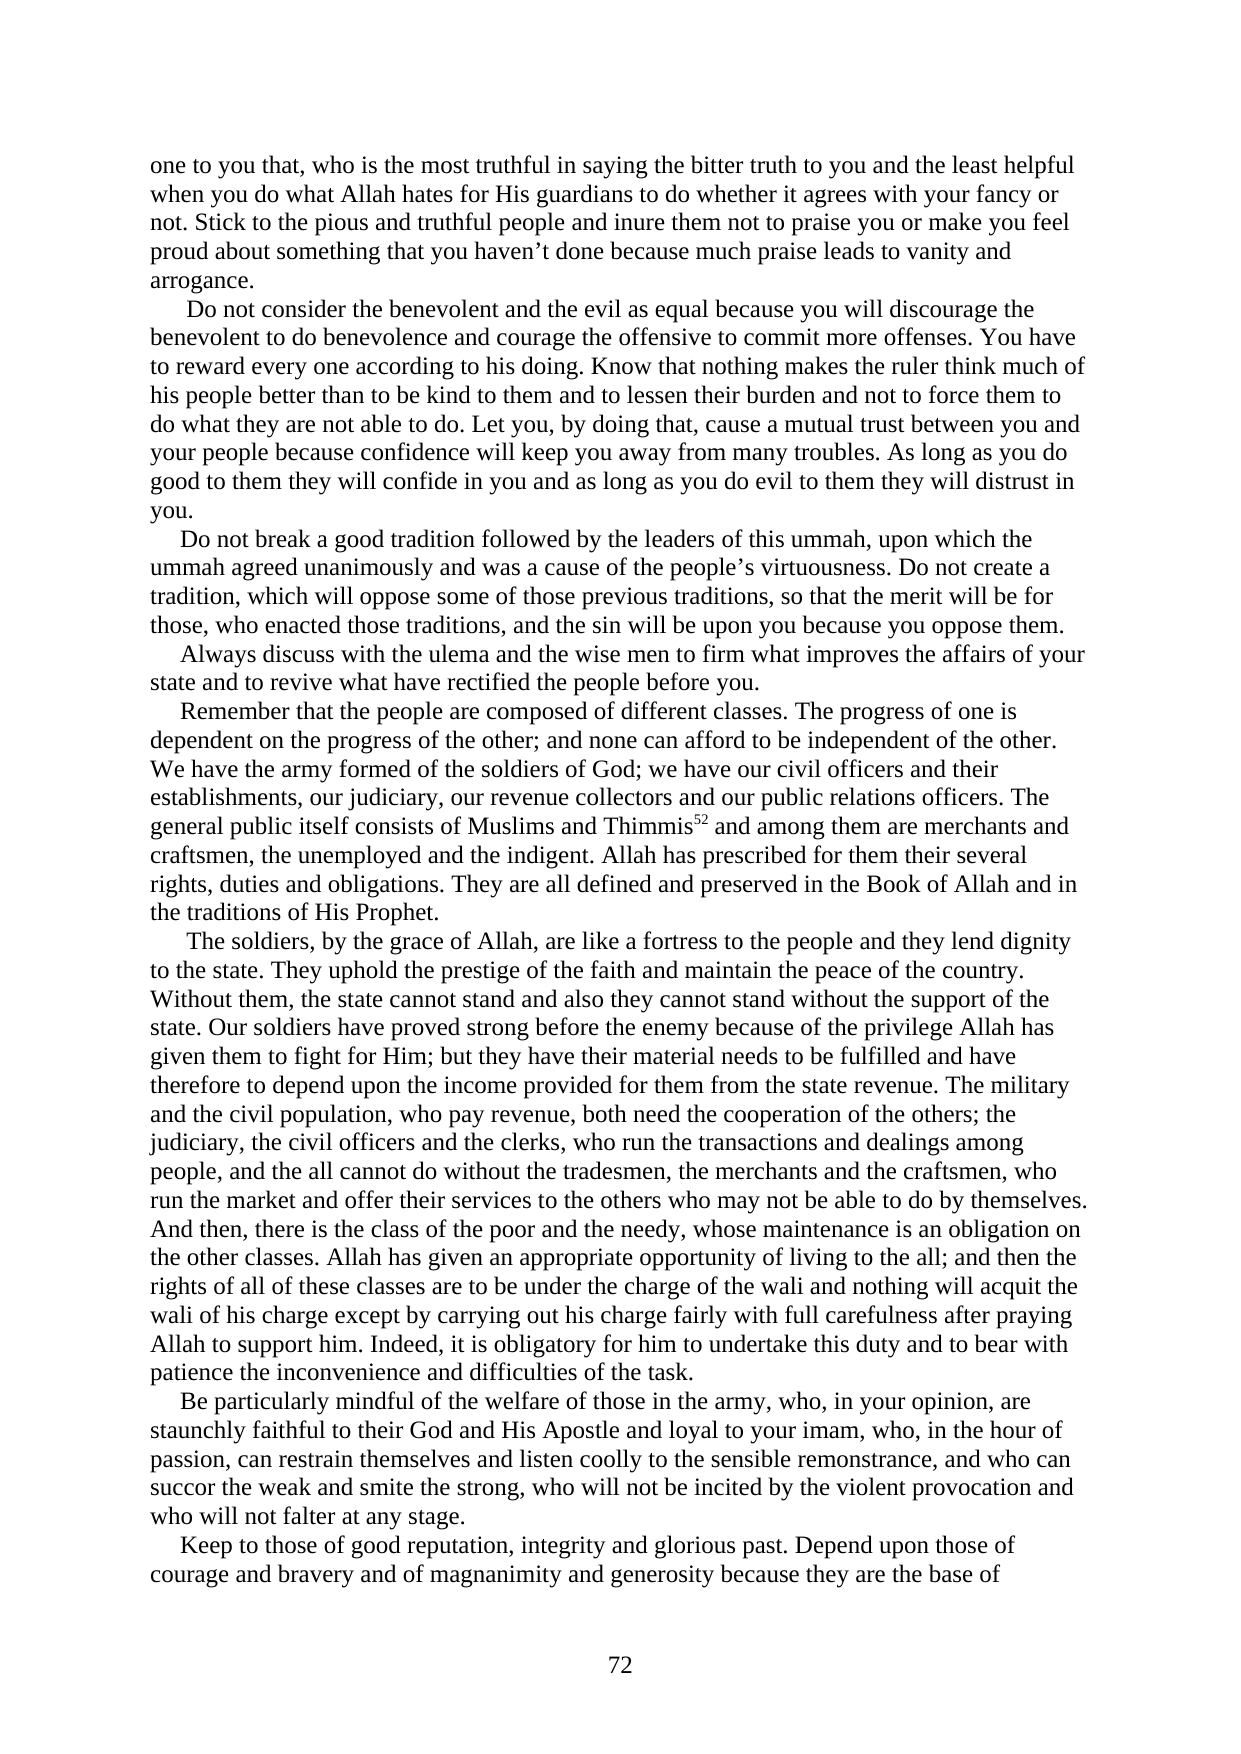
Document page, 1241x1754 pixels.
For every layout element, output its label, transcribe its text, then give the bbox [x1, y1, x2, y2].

text The soldiers, by the grace of Allah, are like a fortress to the people and they lend dignity to the state. They uphold the prestige of the faith and maintain the peace of the country. Without them, the state cannot stand and also they cannot stand without the support of the state. Our soldiers have proved strong before the enemy because of the privilege Allah has given them to fight for Him; but they have their material needs to be fulfilled and have therefore to depend upon the income provided for them from the state revenue. The military and the civil population, who pay revenue, both need the cooperation of the others; the judiciary, the civil officers and the clerks, who run the transactions and dealings among people, and the all cannot do without the tradesmen, the merchants and the craftsmen, who run the market and offer their services to the others who may not be able to do by themselves. And then, there is the class of the poor and the needy, whose maintenance is an obligation on the other classes. Allah has given an appropriate opportunity of living to the all; and then the rights of all of these classes are to be under the charge of the wali and nothing will acquit the wali of his charge except by carrying out his charge fairly with full carefulness after praying Allah to support him. Indeed, it is obligatory for him to undertake this duty and to bear with patience the inconvenience and difficulties of the task. [150, 926, 1090, 1386]
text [150, 1530, 1090, 1587]
text Do not consider the benevolent and the evil as equal because you will discourage the benevolent to do benevolence and courage the offensive to commit more offenses. You have to reward every one according to his doing. Know that nothing makes the ruler think much of his people better than to be kind to them and to lessen their burden and not to force them to do what they are not able to do. Let you, by doing that, cause a mutual trust between you and your people because confidence will keep you away from many troubles. As long as you do good to them they will confide in you and as long as you do evil to them they will distrust in you. [150, 294, 1090, 524]
text Always discuss with the ulema and the wise men to firm what improves the affairs of your state and to revive what have rectified the people before you. [150, 639, 1090, 696]
text Be particularly mindful of the welfare of those in the army, who, in your opinion, are staunchly faithful to their God and His Apostle and loyal to your imam, who, in the hour of passion, can restrain themselves and listen coolly to the sensible remonstrance, and who can succor the weak and smite the strong, who will not be incited by the violent provocation and who will not falter at any stage. [150, 1386, 1090, 1530]
text Remember that the people are composed of different classes. The progress of one is dependent on the progress of the other; and none can afford to be independent of the other. We have the army formed of the soldiers of God; we have our civil officers and their establishments, our judiciary, our revenue collectors and our public relations officers. The general public itself consists of Muslims and Thimmis and among them are merchants and craftsmen, the unemployed and the indigent. Allah has prescribed for them their several rights, duties and obligations. They are all defined and preserved in the Book of Allah and in the traditions of His Prophet. [150, 696, 1090, 926]
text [150, 150, 1090, 294]
text Do not break a good tradition followed by the leaders of this ummah, upon which the ummah agreed unanimously and was a cause of the people’s virtuousness. Do not create a tradition, which will oppose some of those previous traditions, so that the merit will be for those, who enacted those traditions, and the sin will be upon you because you oppose them. [150, 524, 1090, 639]
